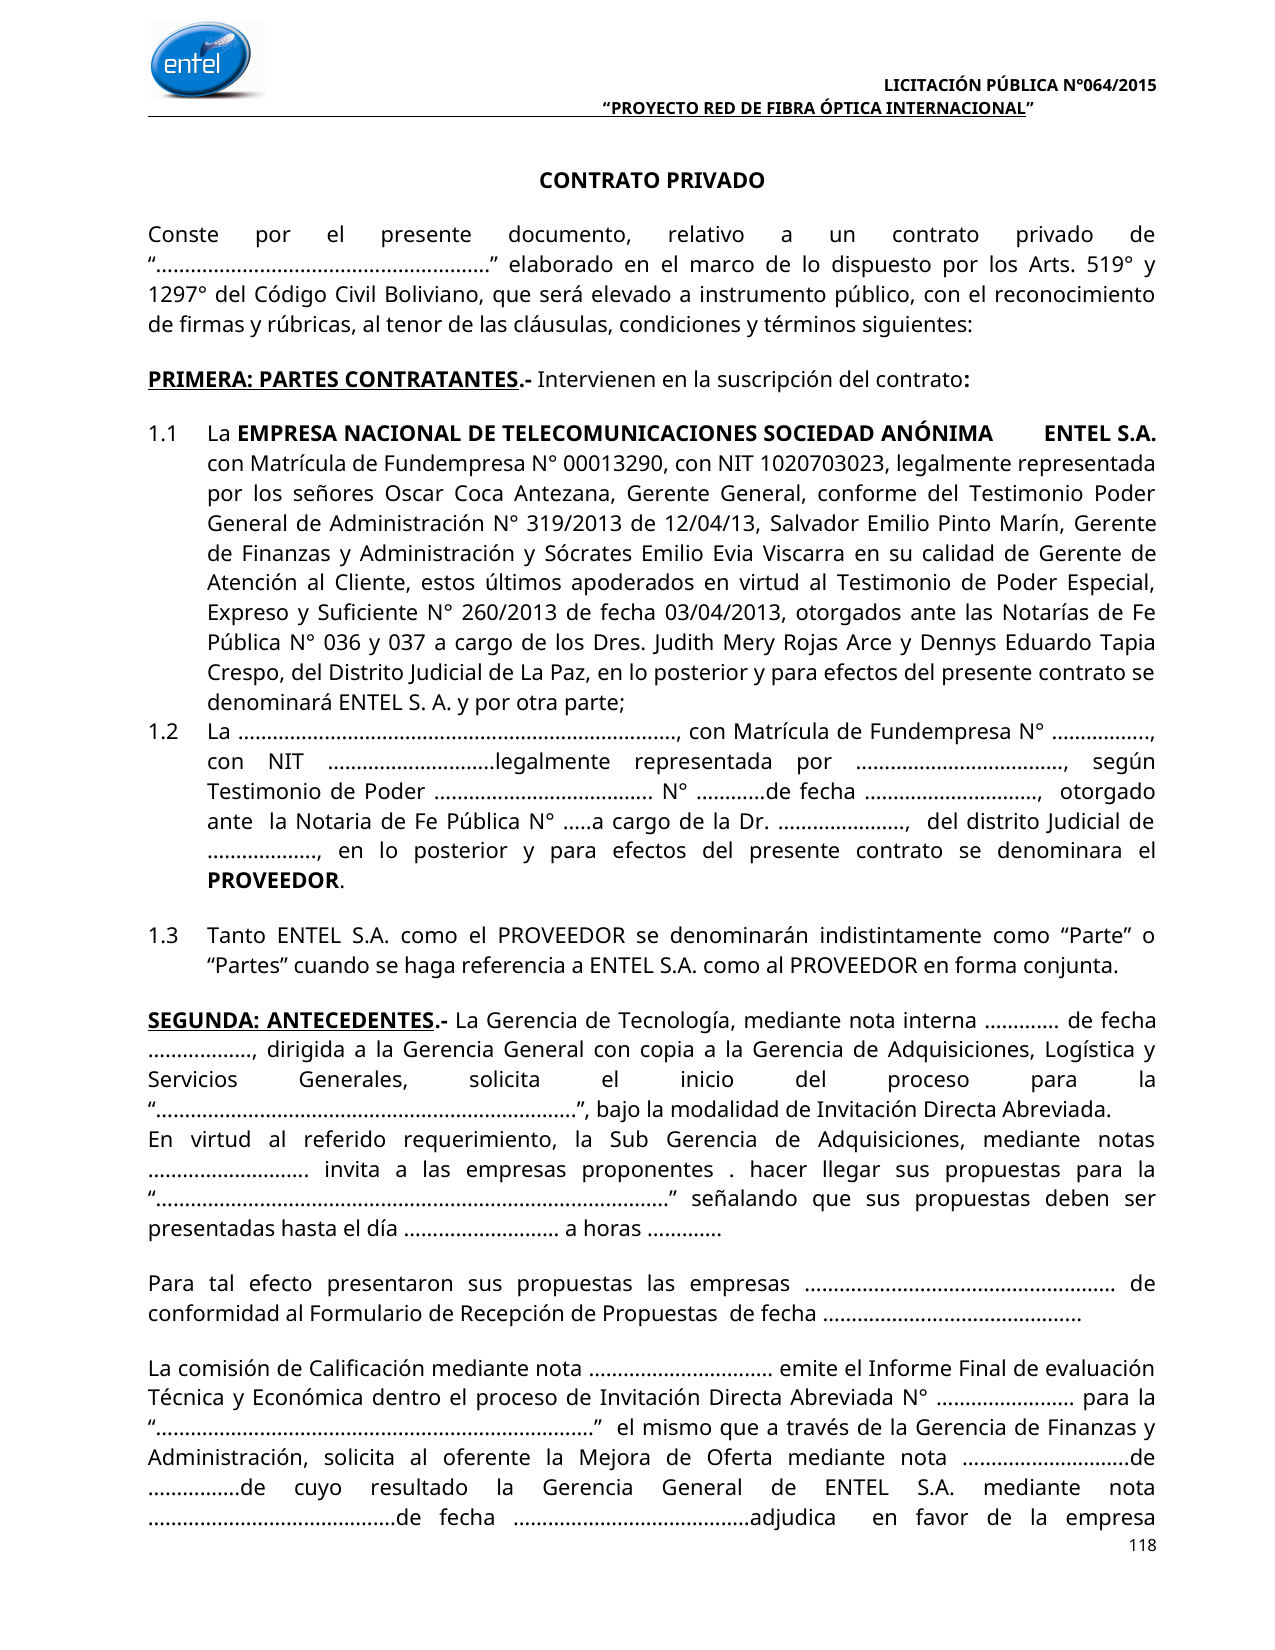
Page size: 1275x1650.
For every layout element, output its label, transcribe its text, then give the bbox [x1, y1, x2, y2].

text PRIMERA: PARTES CONTRATANTES.- Intervienen en la suscripción del contrato: [148, 364, 1157, 393]
text 1.2 La …………………………………………………………………., con Matrícula de Fundempresa N° …………….., con NIT ………………………..legalmente representada por ………………………………, según Testimonio de Poder ……………………………….. N° …………de fecha …………………………, otorgado ante la Notaria de Fe Pública N° …..a cargo de la Dr. …………………., del distrito Judicial de ………………., en lo posterior y para efectos del presente contrato se denominara el PROVEEDOR. [148, 716, 1157, 895]
text 1.1 La EMPRESA NACIONAL DE TELECOMUNICACIONES SOCIEDAD ANÓNIMA ENTEL S.A. con Matrícula de Fundempresa N° 00013290, con NIT 1020703023, legalmente representada por los señores Oscar Coca Antezana, Gerente General, conforme del Testimonio Poder General de Administración N° 319/2013 de 12/04/13, Salvador Emilio Pinto Marín, Gerente de Finanzas y Administración y Sócrates Emilio Evia Viscarra en su calidad de Gerente de Atención al Cliente, estos últimos apoderados en virtud al Testimonio de Poder Especial, Expreso y Suficiente N° 260/2013 de fecha 03/04/2013, otorgados ante las Notarías de Fe Pública N° 036 y 037 a cargo de los Dres. Judith Mery Rojas Arce y Dennys Eduardo Tapia Crespo, del Distrito Judicial de La Paz, en lo posterior y para efectos del presente contrato se denominará ENTEL S. A. y por otra parte; [148, 418, 1157, 716]
text En virtud al referido requerimiento, la Sub Gerencia de Adquisiciones, mediante notas ………………………. invita a las empresas proponentes . hacer llegar sus propuestas para la “……………………………………………………………………………..” señalando que sus propuestas deben ser presentadas hasta el día ……………………… a horas …………. [148, 1124, 1157, 1243]
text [148, 1353, 1157, 1531]
text SEGUNDA: ANTECEDENTES.- La Gerencia de Tecnología, mediante nota interna …………. de fecha ………………, dirigida a la Gerencia General con copia a la Gerencia de Adquisiciones, Logística y Servicios Generales, solicita el inicio del proceso para la “……………………………………………………………….”, bajo la modalidad de Invitación Directa Abreviada. [148, 1005, 1157, 1124]
text 1.3 Tanto ENTEL S.A. como el PROVEEDOR se denominarán indistintamente como “Parte” o “Partes” cuando se haga referencia a ENTEL S.A. como al PROVEEDOR en forma conjunta. [148, 920, 1157, 980]
text Conste por el presente documento, relativo a un contrato privado de “………………………………………………….” elaborado en el marco de lo dispuesto por los Arts. 519° y 1297° del Código Civil Boliviano, que será elevado a instrumento público, con el reconocimiento de firmas y rúbricas, al tenor de las cláusulas, condiciones y términos siguientes: [148, 219, 1157, 339]
text Para tal efecto presentaron sus propuestas las empresas ……………………………………………… de conformidad al Formulario de Recepción de Propuestas de fecha ……………………………………... [148, 1268, 1157, 1328]
text CONTRATO PRIVADO [148, 165, 1157, 194]
picture [150, 21, 266, 99]
